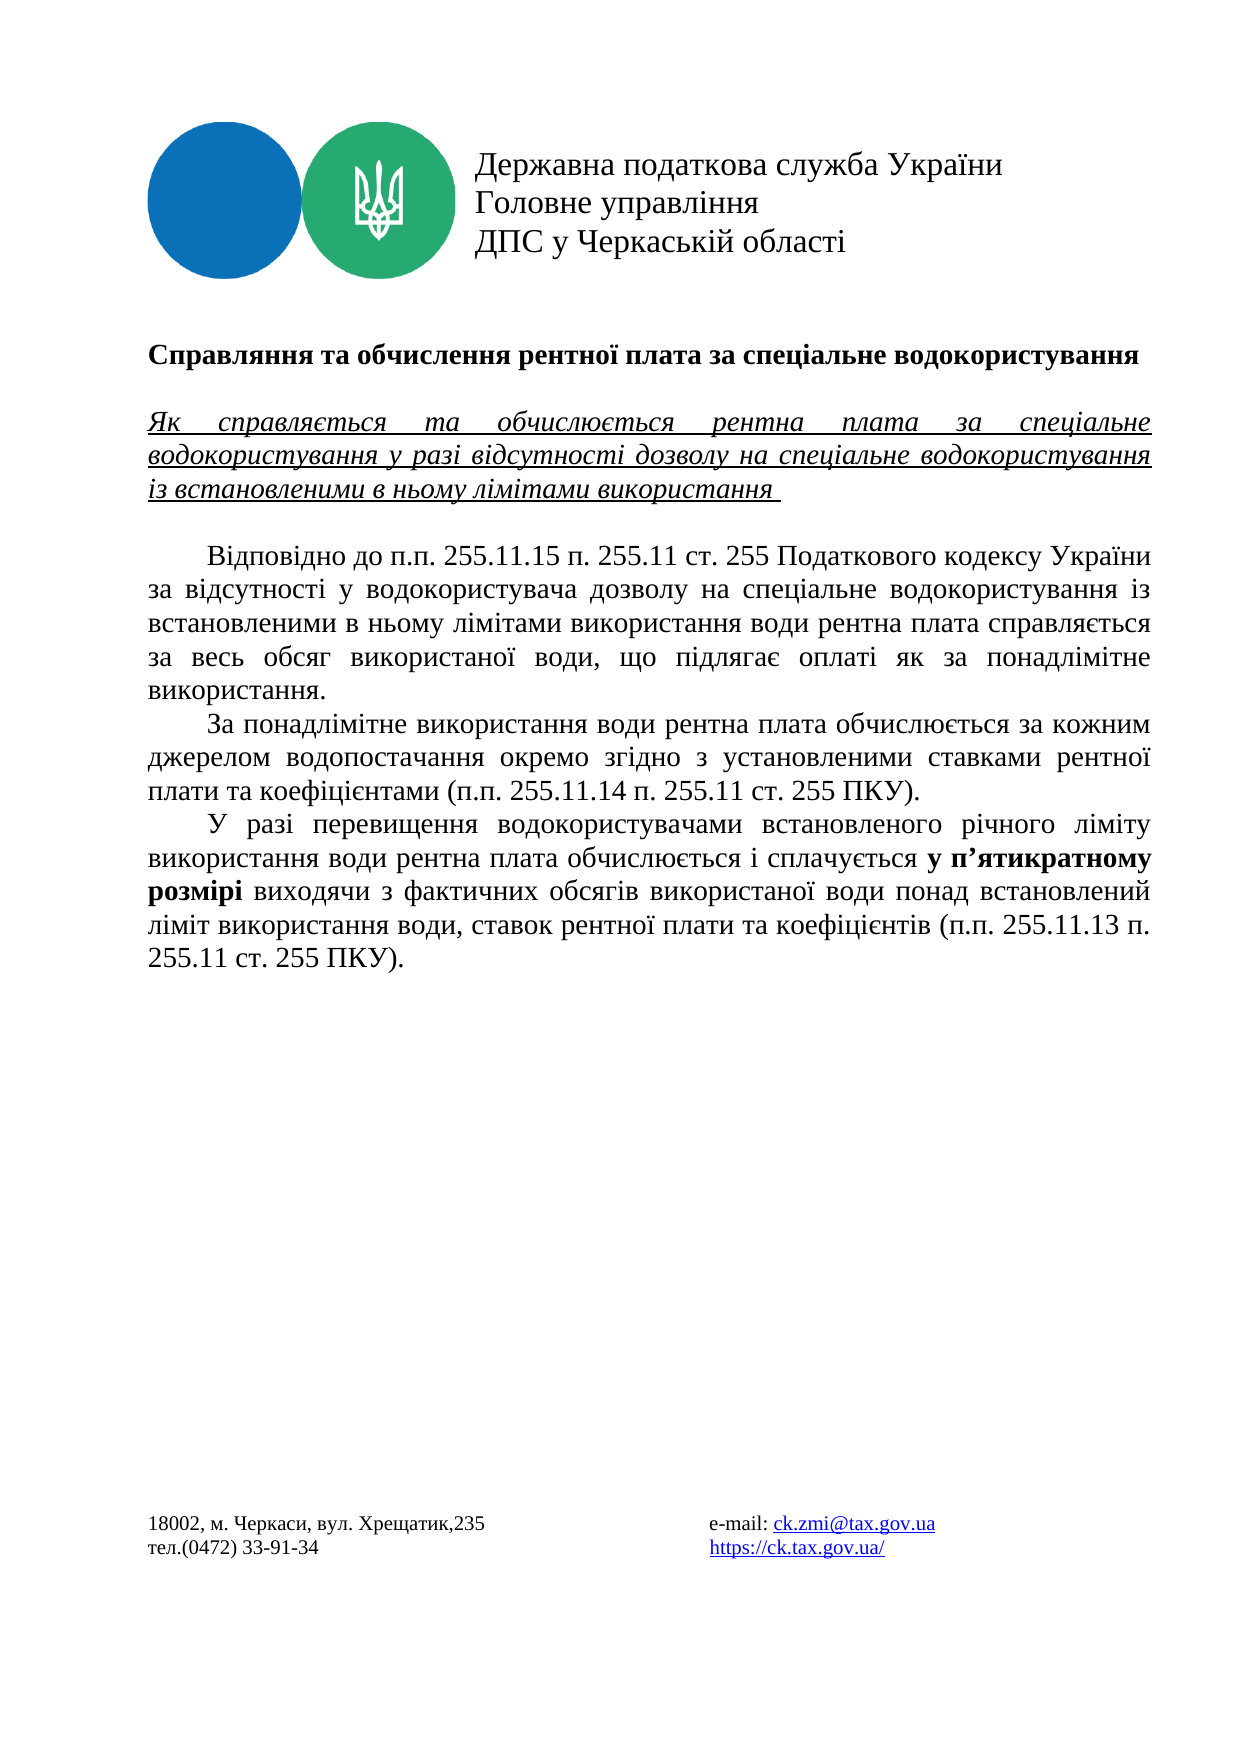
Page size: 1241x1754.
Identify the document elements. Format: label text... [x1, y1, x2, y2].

text Як справляється та обчислюється рентна плата за спеціальне водокористування у разі відсутності дозволу на спеціальне водокористування із встановленими в ньому лімітами використання [148, 435, 1152, 466]
text 18002, м. Черкаси, вул. Хрещатик,235 e-mail: ck.zmi@tax.gov.ua [148, 1511, 1152, 1535]
text У разі перевищення водокористувачами встановленого річного ліміту використання води рентна плата обчислюється і сплачується у п’ятикратному розмірі виходячи з фактичних обсягів використаної води понад встановлений ліміт використання води, ставок рентної плати та коефіцієнтів (п.п. 255.11.13 п. 255.11 ст. 255 ПКУ). [148, 806, 1152, 974]
text Як справляється та обчислюється рентна плата за спеціальне водокористування у разі відсутності дозволу на спеціальне водокористування із встановленими в ньому лімітами використання [148, 404, 1152, 433]
text За понадлімітне використання води рентна плата обчислюється за кожним джерелом водопостачання окремо згідно з установленими ставками рентної плати та коефіцієнтами (п.п. 255.11.14 п. 255.11 ст. 255 ПКУ). [148, 706, 1152, 806]
text тел.(0472) 33-91-34 https://ck.tax.gov.ua/ [148, 1535, 1152, 1559]
text Відповідно до п.п. 255.11.15 п. 255.11 ст. 255 Податкового кодексу України за відсутності у водокористувача дозволу на спеціальне водокористування із встановленими в ньому лімітами використання води рентна плата справляється за весь обсяг використаної води, що підлягає оплаті як за понадлімітне використання. [148, 538, 1152, 706]
text Справляння та обчислення рентної плата за спеціальне водокористування [148, 337, 1152, 370]
picture [147, 122, 456, 279]
text Як справляється та обчислюється рентна плата за спеціальне водокористування у разі відсутності дозволу на спеціальне водокористування із встановленими в ньому лімітами використання [148, 468, 1152, 504]
